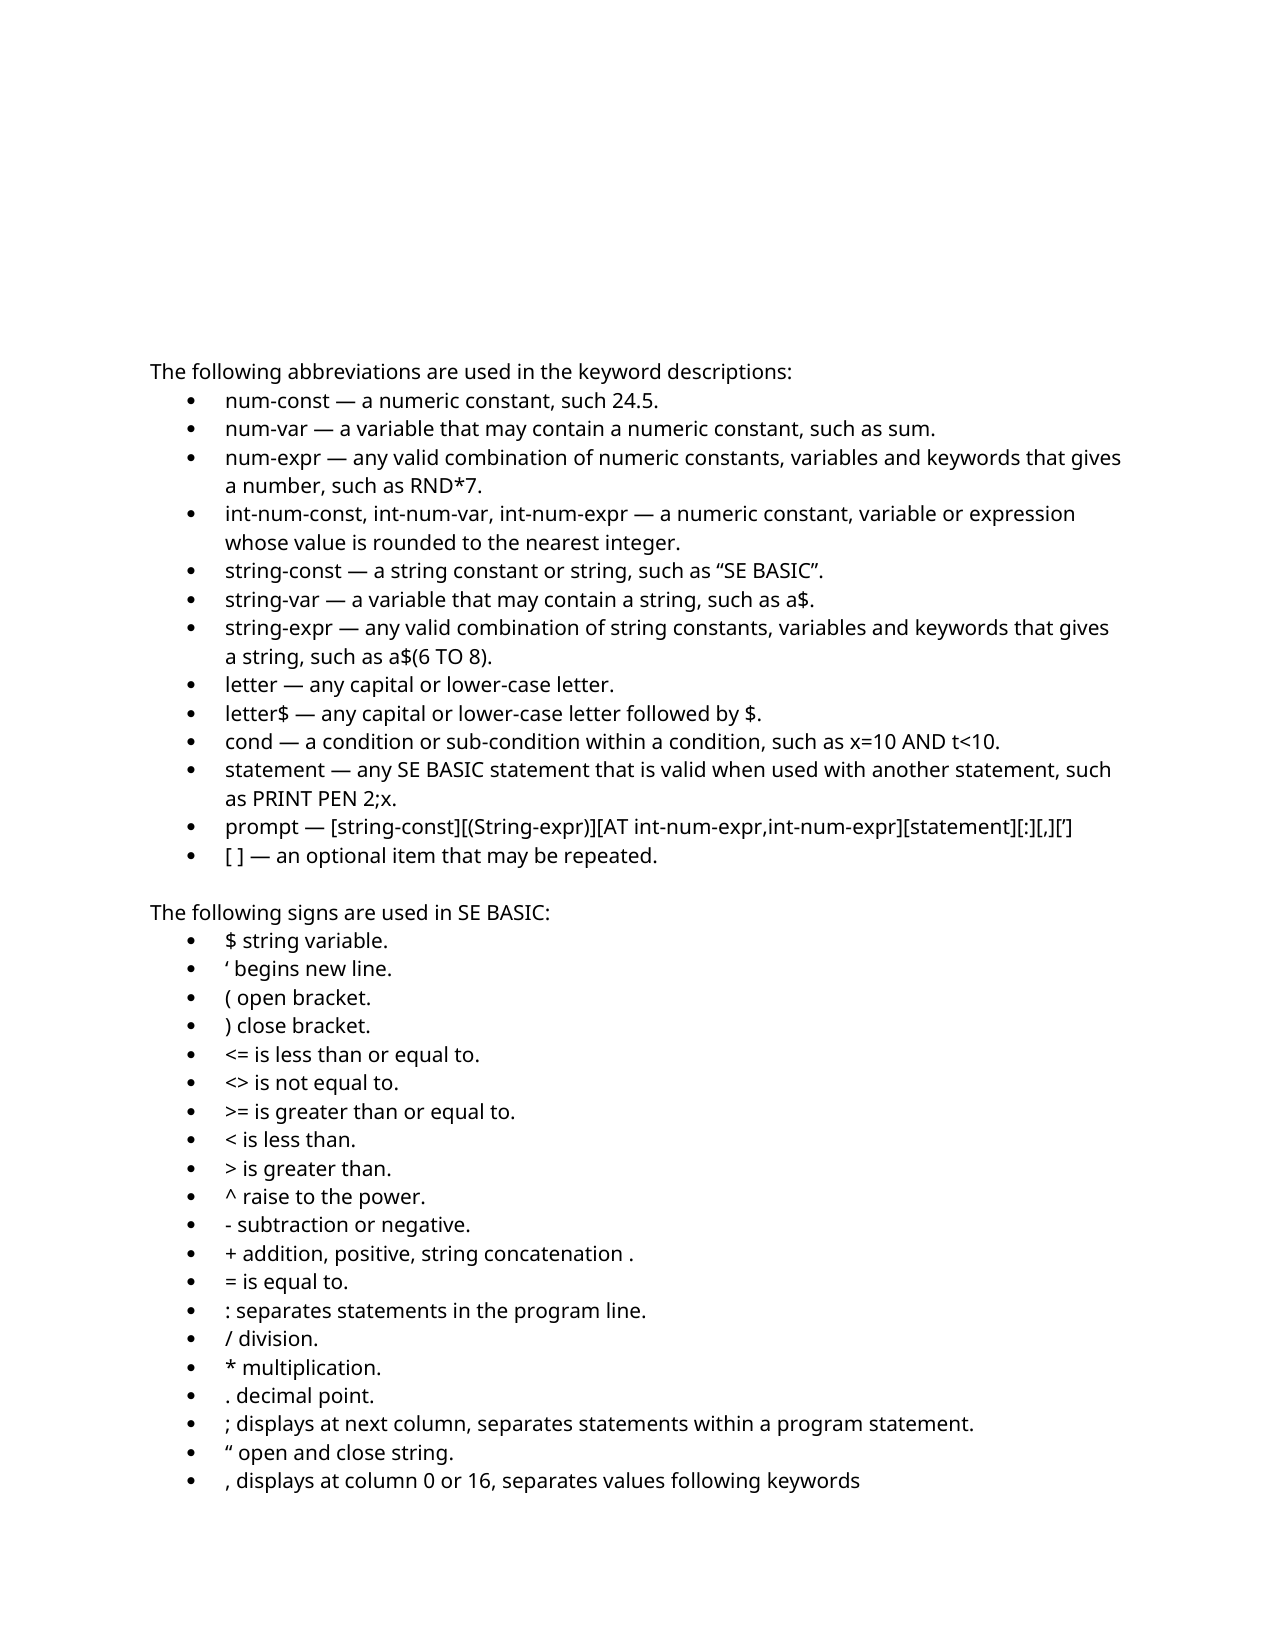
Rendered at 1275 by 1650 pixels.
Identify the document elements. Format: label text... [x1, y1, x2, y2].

list <> is not equal to. [187, 1068, 1125, 1097]
list string-expr — any valid combination of string constants, variables and keywords that gives a string, such as a$(6 TO 8). [187, 613, 1125, 670]
list : separates statements in the program line. [187, 1296, 1125, 1324]
list string-const — a string constant or string, such as “SE BASIC”. [187, 556, 1125, 585]
list letter$ — any capital or lower-case letter followed by $. [187, 699, 1125, 727]
list cond — a condition or sub-condition within a condition, such as x=10 AND t<10. [187, 727, 1125, 756]
list + addition, positive, string concatenation . [187, 1239, 1125, 1267]
list string-var — a variable that may contain a string, such as a$. [187, 585, 1125, 613]
list statement — any SE BASIC statement that is valid when used with another statement, such as PRINT PEN 2;x. [187, 756, 1125, 812]
list - subtraction or negative. [187, 1211, 1125, 1239]
list * multiplication. [187, 1353, 1125, 1381]
list ) close bracket. [187, 1011, 1125, 1040]
list $ string variable. [187, 926, 1125, 954]
list ^ raise to the power. [187, 1182, 1125, 1211]
list ; displays at next column, separates statements within a program statement. [187, 1409, 1125, 1438]
list > is greater than. [187, 1154, 1125, 1182]
list < is less than. [187, 1125, 1125, 1154]
text The following signs are used in SE BASIC: [150, 898, 1125, 926]
list “ open and close string. [187, 1438, 1125, 1466]
list prompt — [string-const][(String-expr)][AT int-num-expr,int-num-expr][statement][:][,][’] [187, 812, 1125, 841]
list letter — any capital or lower-case letter. [187, 670, 1125, 699]
list [ ] — an optional item that may be repeated. [187, 841, 1125, 869]
list ( open bracket. [187, 983, 1125, 1011]
list / division. [187, 1324, 1125, 1353]
list = is equal to. [187, 1267, 1125, 1296]
list , displays at column 0 or 16, separates values following keywords [187, 1466, 1125, 1495]
text The following abbreviations are used in the keyword descriptions: [150, 357, 1125, 386]
list num-var — a variable that may contain a numeric constant, such as sum. [187, 414, 1125, 443]
list num-expr — any valid combination of numeric constants, variables and keywords that gives a number, such as RND*7. [187, 443, 1125, 499]
list int-num-const, int-num-var, int-num-expr — a numeric constant, variable or expression whose value is rounded to the nearest integer. [187, 499, 1125, 556]
list <= is less than or equal to. [187, 1040, 1125, 1068]
list num-const — a numeric constant, such 24.5. [187, 386, 1125, 414]
list ‘ begins new line. [187, 954, 1125, 983]
list >= is greater than or equal to. [187, 1097, 1125, 1125]
list . decimal point. [187, 1381, 1125, 1409]
